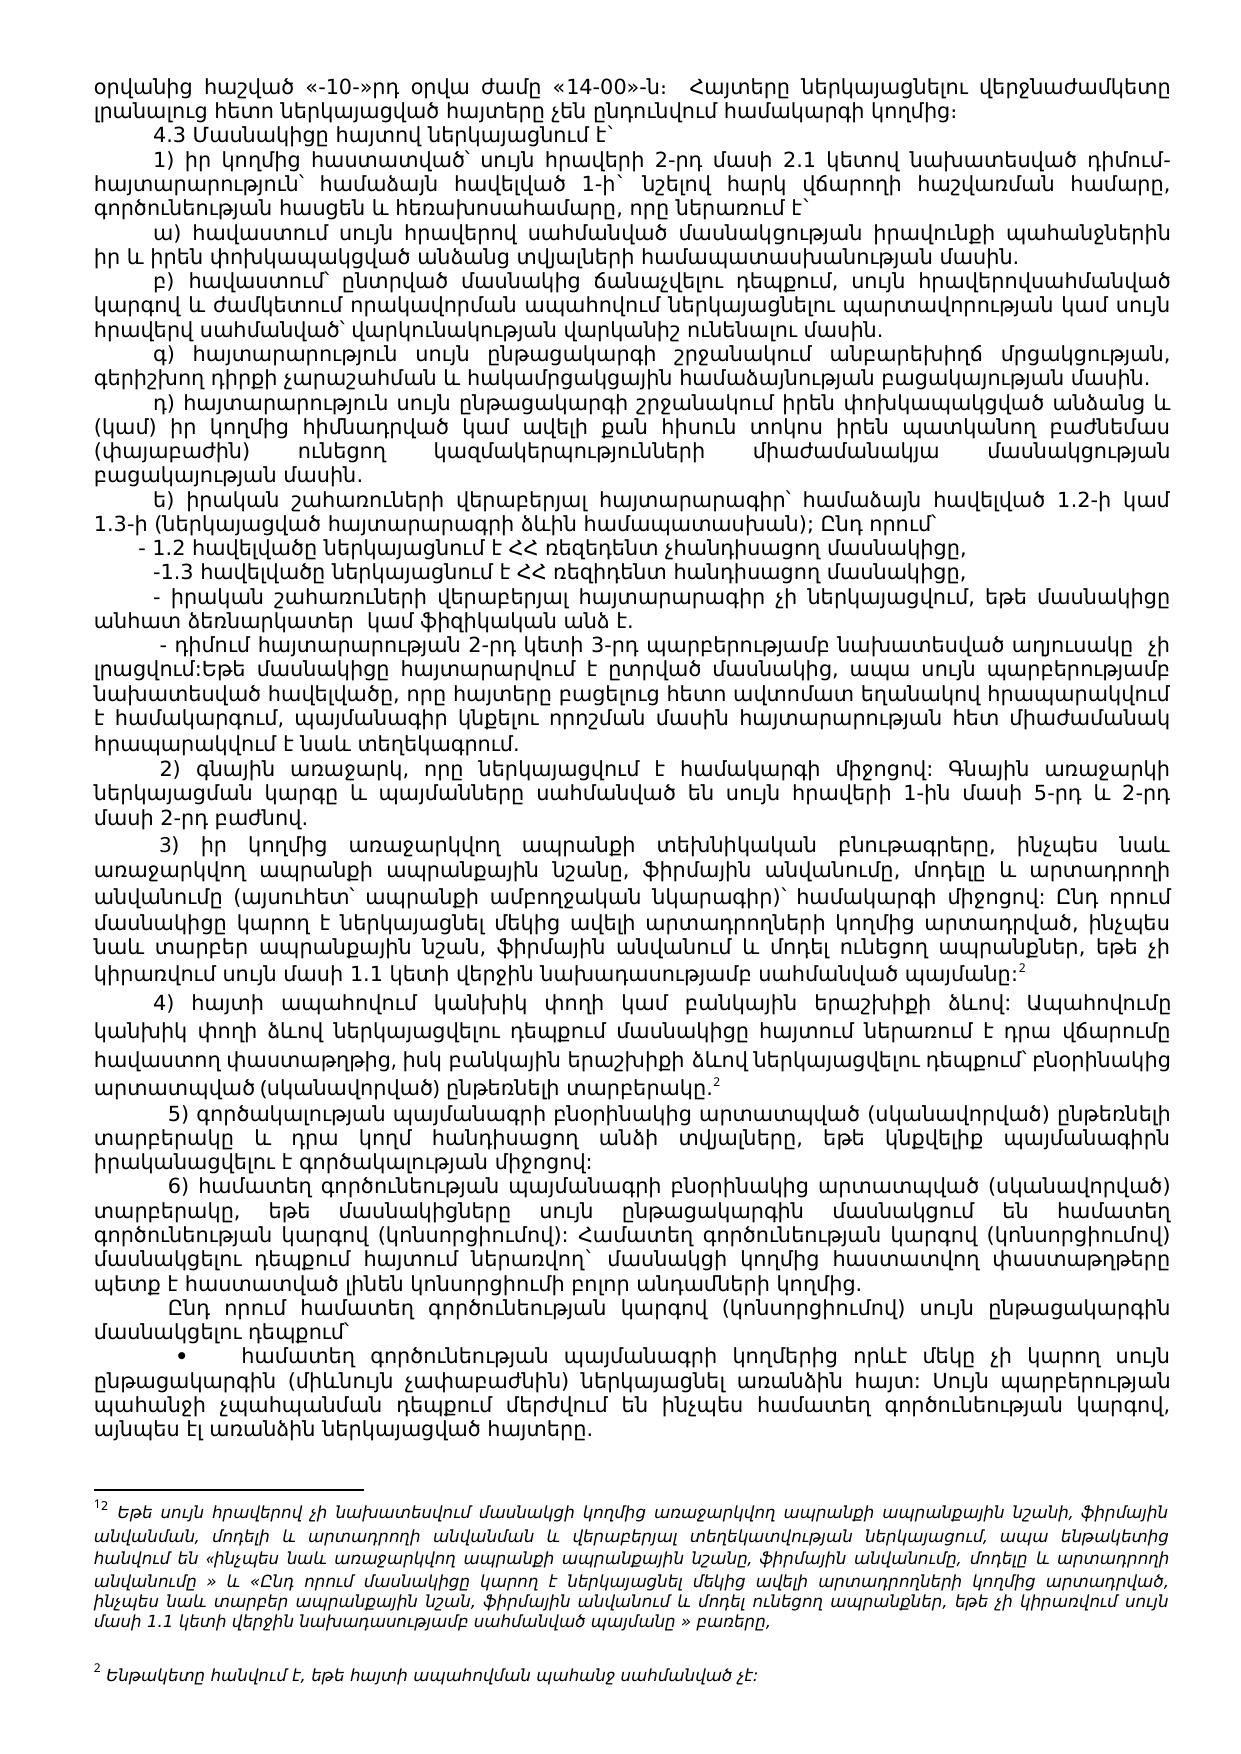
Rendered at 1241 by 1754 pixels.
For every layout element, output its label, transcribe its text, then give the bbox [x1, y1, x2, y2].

text ա) հավաստում սույն հրավերով սահմանված մասնակցության իրավունքի պահանջներին իր և իրեն փոխկապակցված անձանց տվյալների համապատասխանության մասին. [94, 221, 1171, 269]
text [94, 75, 1171, 123]
text - իրական շահառուների վերաբերյալ հայտարարագիր չի ներկայացվում, եթե մասնակիցը անհատ ձեռնարկատեր կամ ֆիզիկական անձ է. [94, 585, 1171, 633]
text 5) գործակալության պայմանագրի բնօրինակից արտատպված (սկանավորված) ընթեռնելի տարբերակը և դրա կողմ հանդիսացող անձի տվյալները, եթե կնքվելիք պայմանագիրն իրականացվելու է գործակալության միջոցով: [94, 1102, 1171, 1174]
text Ընդ որում համատեղ գործունեության կարգով (կոնսորցիումով) սույն ընթացակարգին մասնակցելու դեպքում՝ [94, 1296, 1171, 1344]
list համատեղ գործունեության պայմանագրի կողմերից որևէ մեկը չի կարող սույն ընթացակարգին (միևնույն չափաբաժնին) ներկայացնել առանձին հայտ: Սույն պարբերության պահանջի չպահպանման դեպքում մերժվում են ինչպես համատեղ գործունեության կարգով, այնպես էլ առանձին ներկայացված հայտերը. [94, 1344, 1171, 1441]
text 4) հայտի ապահովում կանխիկ փողի կամ բանկային երաշխիքի ձևով: Ապահովումը կանխիկ փողի ձևով ներկայացվելու դեպքում մասնակիցը հայտում ներառում է դրա վճարումը հավաստող փաստաթղթից, իսկ բանկային երաշխիքի ձևով ներկայացվելու դեպքում՝ բնօրինակից արտատպված (սկանավորված) ընթեռնելի տարբերակը. [94, 988, 1171, 1102]
text գ) հայտարարություն սույն ընթացակարգի շրջանակում անբարեխիղճ մրցակցության, գերիշխող դիրքի չարաշահման և հակամրցակցային համաձայնության բացակայության մասին. [94, 342, 1171, 391]
text 6) համատեղ գործունեության պայմանագրի բնօրինակից արտատպված (սկանավորված) տարբերակը, եթե մասնակիցները սույն ընթացակարգին մասնակցում են համատեղ գործունեության կարգով (կոնսորցիումով): Համատեղ գործունեության կարգով (կոնսորցիումով) մասնակցելու դեպքում հայտում ներառվող` մասնակցի կողմից հաստատվող փաստաթղթերը պետք է հաստատված լինեն կոնսորցիումի բոլոր անդամների կողմից. [94, 1174, 1171, 1296]
text - դիմում հայտարարության 2-րդ կետի 3-րդ պարբերությամբ նախատեսված աղյուսակը չի լրացվում:Եթե մասնակիցը հայտարարվում է ըտրված մասնակից, ապա սույն պարբերությամբ նախատեսված հավելվածը, որը հայտերը բացելուց հետո ավտոմատ եղանակով հրապարակվում է համակարգում, պայմանագիր կնքելու որոշման մասին հայտարարության հետ միաժամանակ հրապարակվում է նաև տեղեկագրում. [94, 633, 1171, 757]
text բ) հավաստում՝ ընտրված մասնակից ճանաչվելու դեպքում, սույն հրավերովսահմանված կարգով և ժամկետում որակավորման ապահովում ներկայացնելու պարտավորության կամ սույն հրավերվ սահմանված՝ վարկունակության վարկանիշ ունենալու մասին. [94, 269, 1171, 342]
text 4.3 Մասնակիցը հայտով ներկայացնում է` [94, 123, 1171, 148]
text -1.3 հավելվածը ներկայացնում է ՀՀ ռեզիդենտ հանդիսացող մասնակիցը, [94, 560, 1171, 585]
text 1) իր կողմից հաստատված՝ սույն հրավերի 2-րդ մասի 2.1 կետով նախատեսված դիմում-հայտարարություն՝ համաձայն հավելված 1-ի` նշելով հարկ վճարողի հաշվառման համարը, գործունեության հասցեն և հեռախոսահամարը, որը ներառում է` [94, 148, 1171, 221]
text ե) իրական շահառուների վերաբերյալ հայտարարագիր՝ համաձայն հավելված 1․2-ի կամ 1.3-ի (ներկայացված հայտարարագրի ձևին համապատասխան); Ընդ որում՝ [94, 488, 1171, 536]
text դ) հայտարարություն սույն ընթացակարգի շրջանակում իրեն փոխկապակցված անձանց և (կամ) իր կողմից հիմնադրված կամ ավելի քան հիսուն տոկոս իրեն պատկանող բաժնեմաս (փայաբաժին) ունեցող կազմակերպությունների միաժամանակյա մասնակցության բացակայության մասին. [94, 391, 1171, 488]
text 3) իր կողմից առաջարկվող ապրանքի տեխնիկական բնութագրերը, ինչպես նաև առաջարկվող ապրանքի ապրանքային նշանը, ֆիրմային անվանումը, մոդելը և արտադրողի անվանումը (այսուհետ՝ ապրանքի ամբողջական նկարագիր)՝ համակարգի միջոցով: Ընդ որում մասնակիցը կարող է ներկայացնել մեկից ավելի արտադրողների կողմից արտադրված, ինչպես նաև տարբեր ապրանքային նշան, ֆիրմային անվանում և մոդել ունեցող ապրանքներ, եթե չի կիրառվում սույն մասի 1.1 կետի վերջին նախադասությամբ սահմանված պայմանը:2 [94, 830, 1171, 988]
text 2) գնային առաջարկ, որը ներկայացվում է համակարգի միջոցով: Գնային առաջարկի ներկայացման կարգը և պայմանները սահմանված են սույն հրավերի 1-ին մասի 5-րդ և 2-րդ մասի 2-րդ բաժնով. [94, 757, 1171, 830]
text - 1.2 հավելվածը ներկայացնում է ՀՀ ռեզեդենտ չհանդիսացող մասնակիցը, [94, 536, 1171, 560]
